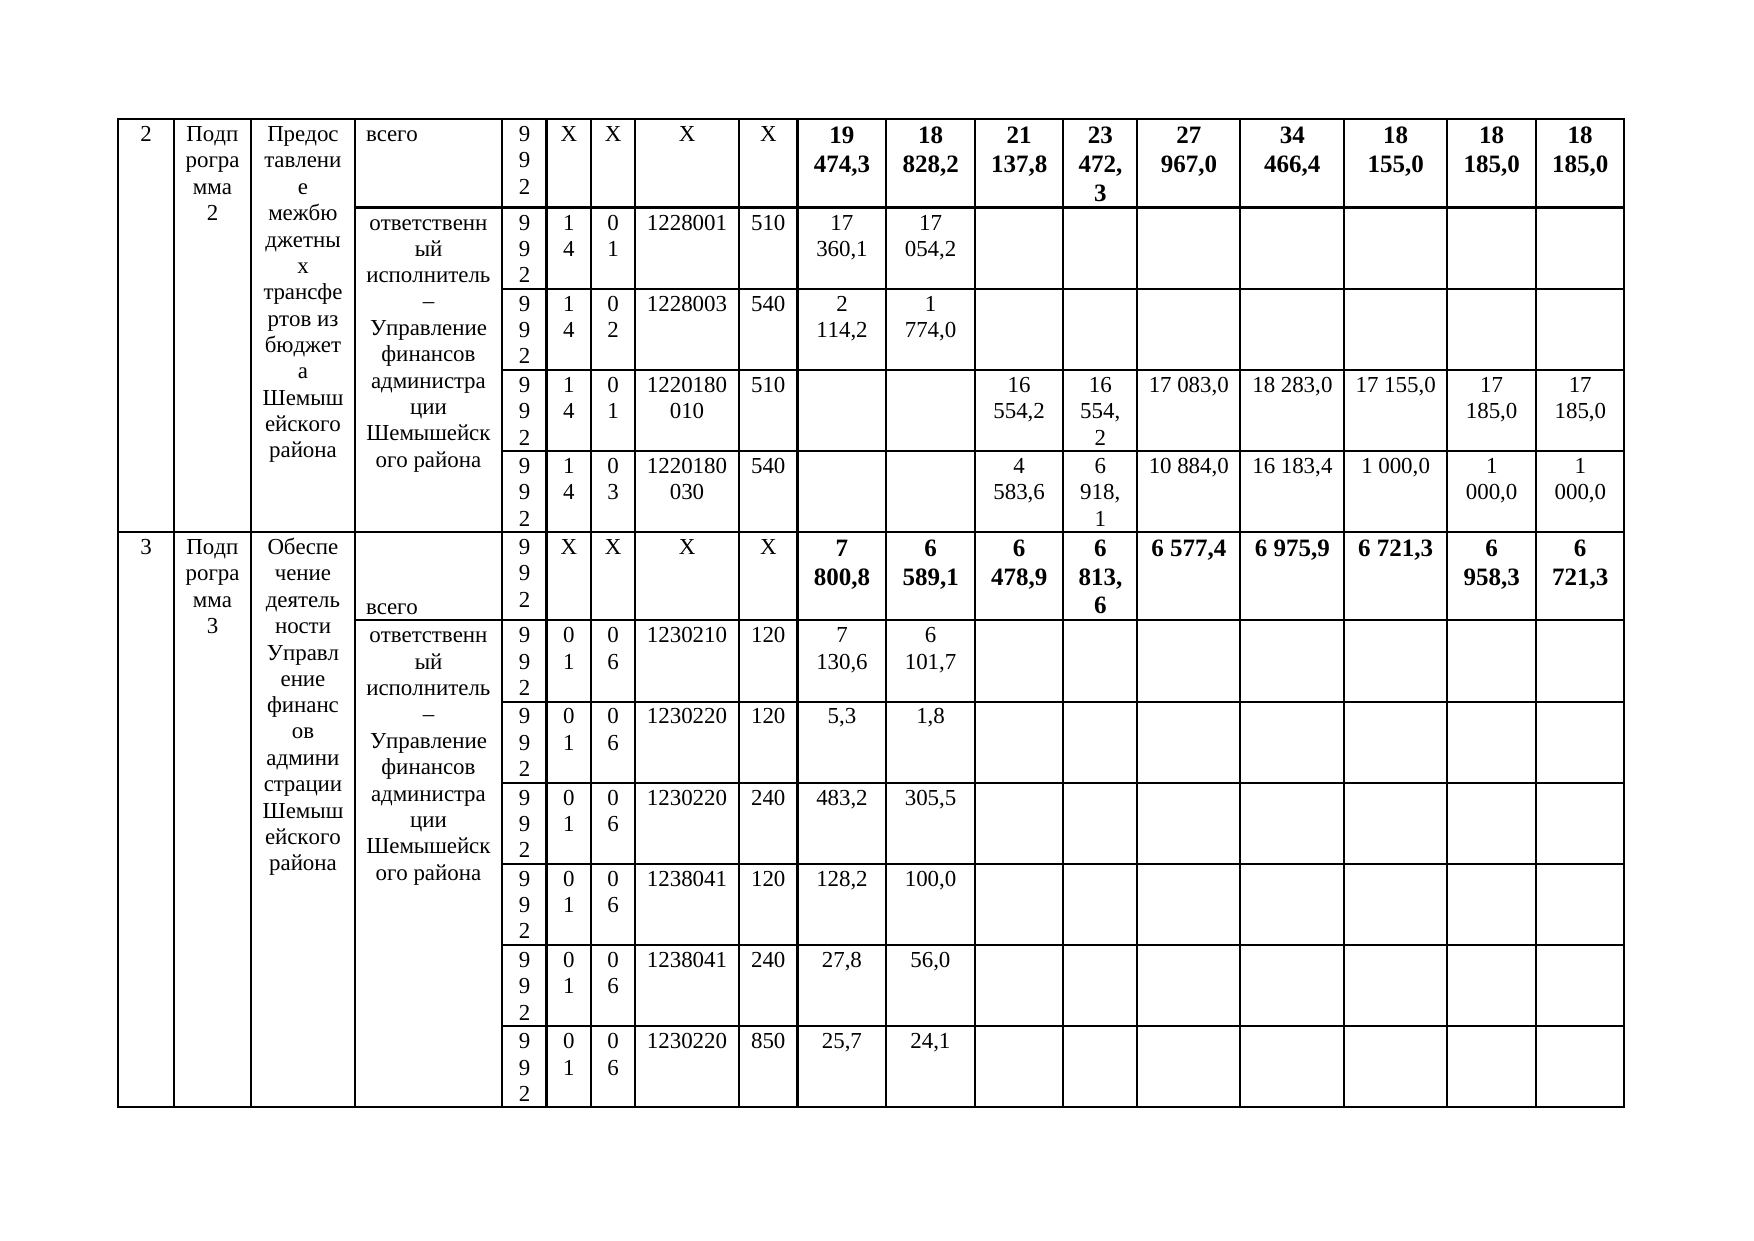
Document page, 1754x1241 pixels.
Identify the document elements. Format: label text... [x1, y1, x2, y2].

table_cell [1345, 703, 1446, 782]
table_cell [1241, 1027, 1343, 1106]
table_cell 1220180030 [636, 452, 738, 531]
table_cell [887, 371, 974, 450]
table_cell 1230220 [636, 1027, 738, 1106]
table_cell 01 [592, 209, 634, 288]
table_cell [1064, 784, 1136, 863]
table_cell 06 [592, 621, 634, 701]
table_cell 16 554,2 [1064, 371, 1136, 450]
table_cell 305,5 [887, 784, 974, 863]
table_cell [1241, 946, 1343, 1025]
table_cell X [740, 533, 796, 619]
table_cell 14 [548, 209, 590, 288]
table_cell 992 [503, 1027, 545, 1106]
table_cell 06 [592, 865, 634, 944]
table_cell [1537, 946, 1623, 1025]
table_cell [1345, 784, 1446, 863]
table_cell [1138, 784, 1239, 863]
table_cell 992 [503, 452, 545, 531]
table_cell 27,8 [799, 946, 885, 1025]
table_cell [1537, 703, 1623, 782]
table_cell ответственный исполнитель – Управление финансов администрации Шемышейского района [356, 621, 501, 1106]
table_cell X [740, 120, 796, 206]
table_cell [1448, 946, 1535, 1025]
table_cell 6 101,7 [887, 621, 974, 701]
table_cell [1241, 784, 1343, 863]
table_cell 6 813,6 [1064, 533, 1136, 619]
table_cell 1228003 [636, 290, 738, 369]
table_cell 1220180010 [636, 371, 738, 450]
table_cell 2 114,2 [799, 290, 885, 369]
table_cell 17 083,0 [1138, 371, 1239, 450]
table_cell [976, 290, 1062, 369]
table_cell [1345, 290, 1446, 369]
table_cell 1 000,0 [1537, 452, 1623, 531]
table_cell [1064, 703, 1136, 782]
table_cell всего [356, 120, 501, 206]
table_cell 6 478,9 [976, 533, 1062, 619]
table_cell 1 774,0 [887, 290, 974, 369]
table_cell 100,0 [887, 865, 974, 944]
table_cell 992 [503, 209, 545, 288]
table_cell 540 [740, 452, 796, 531]
table_cell 240 [740, 946, 796, 1025]
table_cell [1241, 703, 1343, 782]
table_cell 1238041 [636, 865, 738, 944]
table_cell 06 [592, 946, 634, 1025]
table_cell 17 185,0 [1448, 371, 1535, 450]
table_cell 992 [503, 784, 545, 863]
table_cell [976, 946, 1062, 1025]
table_cell 992 [503, 865, 545, 944]
table_cell [1138, 946, 1239, 1025]
table_cell 17 360,1 [799, 209, 885, 288]
table_cell 34 466,4 [1241, 120, 1343, 206]
table_cell 23 472,3 [1064, 120, 1136, 206]
table_cell X [592, 533, 634, 619]
table_cell 18 185,0 [1537, 120, 1623, 206]
table_cell [976, 621, 1062, 701]
table_cell 120 [740, 703, 796, 782]
table_cell [1537, 865, 1623, 944]
table_cell [976, 1027, 1062, 1106]
table_cell 10 884,0 [1138, 452, 1239, 531]
table_cell 6 975,9 [1241, 533, 1343, 619]
table_cell [1241, 290, 1343, 369]
table_cell 510 [740, 371, 796, 450]
table_cell 01 [548, 703, 590, 782]
table_cell 540 [740, 290, 796, 369]
table_cell 14 [548, 290, 590, 369]
table_cell [1138, 621, 1239, 701]
table_cell 17 185,0 [1537, 371, 1623, 450]
table_cell [887, 452, 974, 531]
table_cell 483,2 [799, 784, 885, 863]
table_cell 510 [740, 209, 796, 288]
table_cell 992 [503, 290, 545, 369]
table_cell [1138, 290, 1239, 369]
table_cell [1537, 1027, 1623, 1106]
table_cell 16 554,2 [976, 371, 1062, 450]
table_cell 03 [592, 452, 634, 531]
table_cell 1 000,0 [1448, 452, 1535, 531]
table_cell 1230210 [636, 621, 738, 701]
table_cell 18 283,0 [1241, 371, 1343, 450]
table_cell [1537, 290, 1623, 369]
table_cell 02 [592, 290, 634, 369]
table_cell 1230220 [636, 784, 738, 863]
table_cell [799, 452, 885, 531]
table_cell 240 [740, 784, 796, 863]
table_cell 17 054,2 [887, 209, 974, 288]
table_cell 14 [548, 452, 590, 531]
table_cell [1448, 703, 1535, 782]
table_cell 992 [503, 120, 545, 206]
table_cell [1345, 621, 1446, 701]
table_cell [1064, 621, 1136, 701]
table_cell X [636, 533, 738, 619]
table_cell 6 721,3 [1537, 533, 1623, 619]
table_cell X [548, 120, 590, 206]
table_cell 6 577,4 [1138, 533, 1239, 619]
table_cell 5,3 [799, 703, 885, 782]
table_cell Подпрограмма 2 [175, 120, 250, 531]
table_cell [1537, 621, 1623, 701]
table_cell 850 [740, 1027, 796, 1106]
table_cell 56,0 [887, 946, 974, 1025]
table_cell [1064, 290, 1136, 369]
table_cell [1064, 1027, 1136, 1106]
table_cell 01 [548, 946, 590, 1025]
table_cell 01 [548, 1027, 590, 1106]
table_cell [1138, 703, 1239, 782]
table_cell [1138, 1027, 1239, 1106]
table_cell 18 828,2 [887, 120, 974, 206]
table_cell Подпрограмма 3 [175, 533, 250, 1106]
table_cell [1345, 865, 1446, 944]
table_cell 6 958,3 [1448, 533, 1535, 619]
table_cell 17 155,0 [1345, 371, 1446, 450]
table_cell [976, 784, 1062, 863]
table_cell [1448, 784, 1535, 863]
table_cell [1064, 946, 1136, 1025]
table_cell [1448, 290, 1535, 369]
table_cell X [592, 120, 634, 206]
table_cell 3 [119, 533, 173, 1106]
table_cell 01 [548, 621, 590, 701]
table_cell 01 [548, 865, 590, 944]
table_cell 06 [592, 1027, 634, 1106]
table_cell [1138, 865, 1239, 944]
table_cell [799, 371, 885, 450]
table_cell [1345, 1027, 1446, 1106]
table_cell [1241, 209, 1343, 288]
table_cell 25,7 [799, 1027, 885, 1106]
table_cell 14 [548, 371, 590, 450]
table_cell X [636, 120, 738, 206]
table_cell 01 [548, 784, 590, 863]
table_cell [1064, 209, 1136, 288]
table_cell [1448, 865, 1535, 944]
table_cell [1345, 209, 1446, 288]
table_cell 992 [503, 946, 545, 1025]
table_cell Предоставление межбюджетных трансфертов из бюджета Шемышейского района [252, 120, 354, 531]
table_cell 18 185,0 [1448, 120, 1535, 206]
table_cell 992 [503, 703, 545, 782]
table_cell [1241, 865, 1343, 944]
table_cell 4 583,6 [976, 452, 1062, 531]
table_cell 6 721,3 [1345, 533, 1446, 619]
table_cell 27 967,0 [1138, 120, 1239, 206]
table_cell 16 183,4 [1241, 452, 1343, 531]
table_cell 18 155,0 [1345, 120, 1446, 206]
table_cell 120 [740, 621, 796, 701]
table_cell 1 000,0 [1345, 452, 1446, 531]
table_cell всего [356, 533, 501, 619]
table_cell [1448, 1027, 1535, 1106]
table_cell 6 918,1 [1064, 452, 1136, 531]
table_cell 992 [503, 371, 545, 450]
table_cell 01 [592, 371, 634, 450]
table_cell 992 [503, 621, 545, 701]
table_cell X [548, 533, 590, 619]
table_cell 06 [592, 784, 634, 863]
table_cell 120 [740, 865, 796, 944]
table_cell [1537, 209, 1623, 288]
table_cell Обеспечение деятельности Управление финансов администрации Шемышейского района [252, 533, 354, 1106]
table_cell 24,1 [887, 1027, 974, 1106]
table_cell 1238041 [636, 946, 738, 1025]
table_cell 7 130,6 [799, 621, 885, 701]
table_cell [1064, 865, 1136, 944]
table_cell 2 [119, 120, 173, 531]
table_cell 6 589,1 [887, 533, 974, 619]
table_cell [1448, 209, 1535, 288]
table_cell 7 800,8 [799, 533, 885, 619]
table_cell [1138, 209, 1239, 288]
table_cell [1241, 621, 1343, 701]
table_cell 1228001 [636, 209, 738, 288]
table_cell [1345, 946, 1446, 1025]
table_cell 21 137,8 [976, 120, 1062, 206]
table_cell 992 [503, 533, 545, 619]
table_cell 128,2 [799, 865, 885, 944]
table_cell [356, 209, 501, 531]
table_cell 06 [592, 703, 634, 782]
table_cell 19 474,3 [799, 120, 885, 206]
table_cell [976, 209, 1062, 288]
table_cell 1,8 [887, 703, 974, 782]
table_cell [976, 865, 1062, 944]
table_cell 1230220 [636, 703, 738, 782]
table_cell [1537, 784, 1623, 863]
table_cell [1448, 621, 1535, 701]
table_cell [976, 703, 1062, 782]
